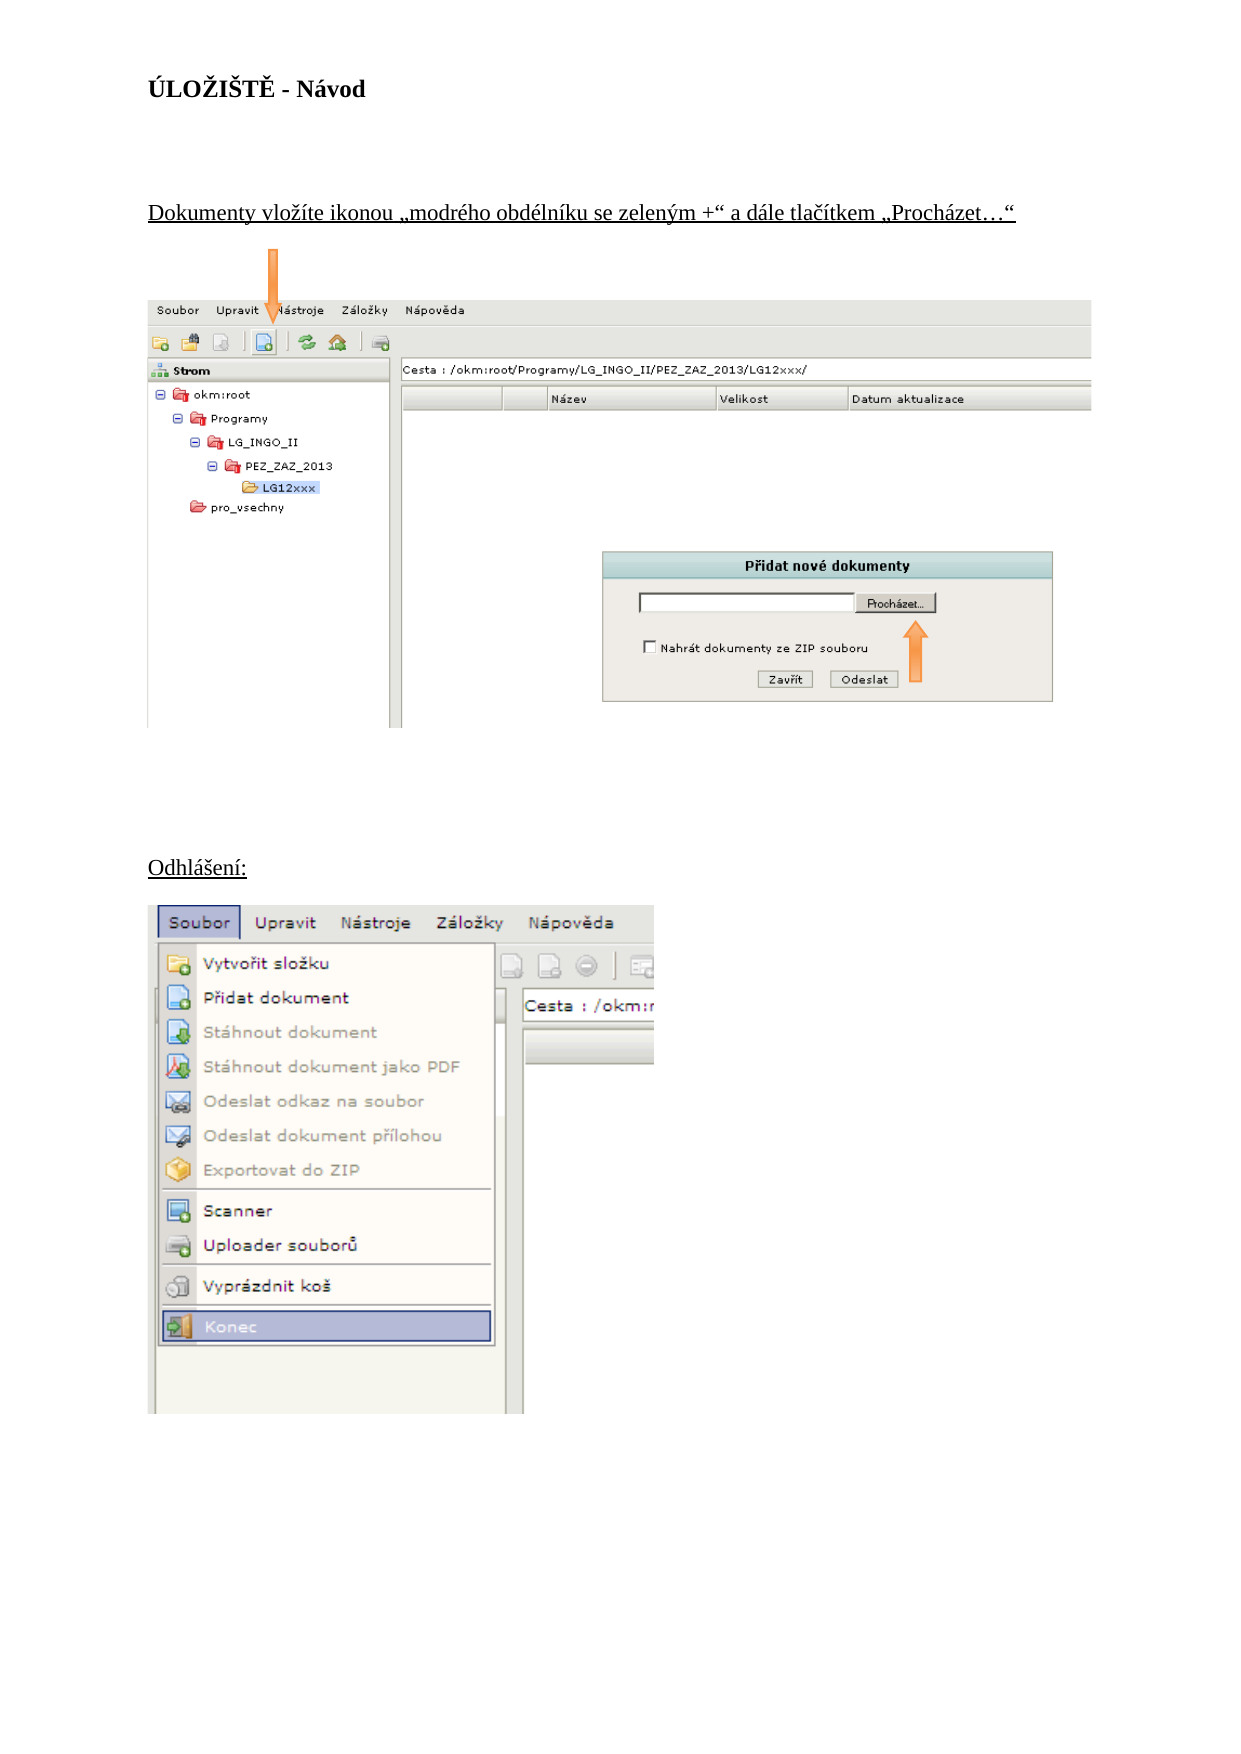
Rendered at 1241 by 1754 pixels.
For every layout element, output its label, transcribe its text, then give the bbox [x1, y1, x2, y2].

picture [147, 300, 1092, 728]
picture [147, 905, 654, 1414]
text Dokumenty vložíte ikonou „modrého obdélníku se zeleným +“ a dále tlačítkem „Procházet…“ [148, 199, 1093, 225]
text Odhlášení: [148, 854, 1093, 881]
